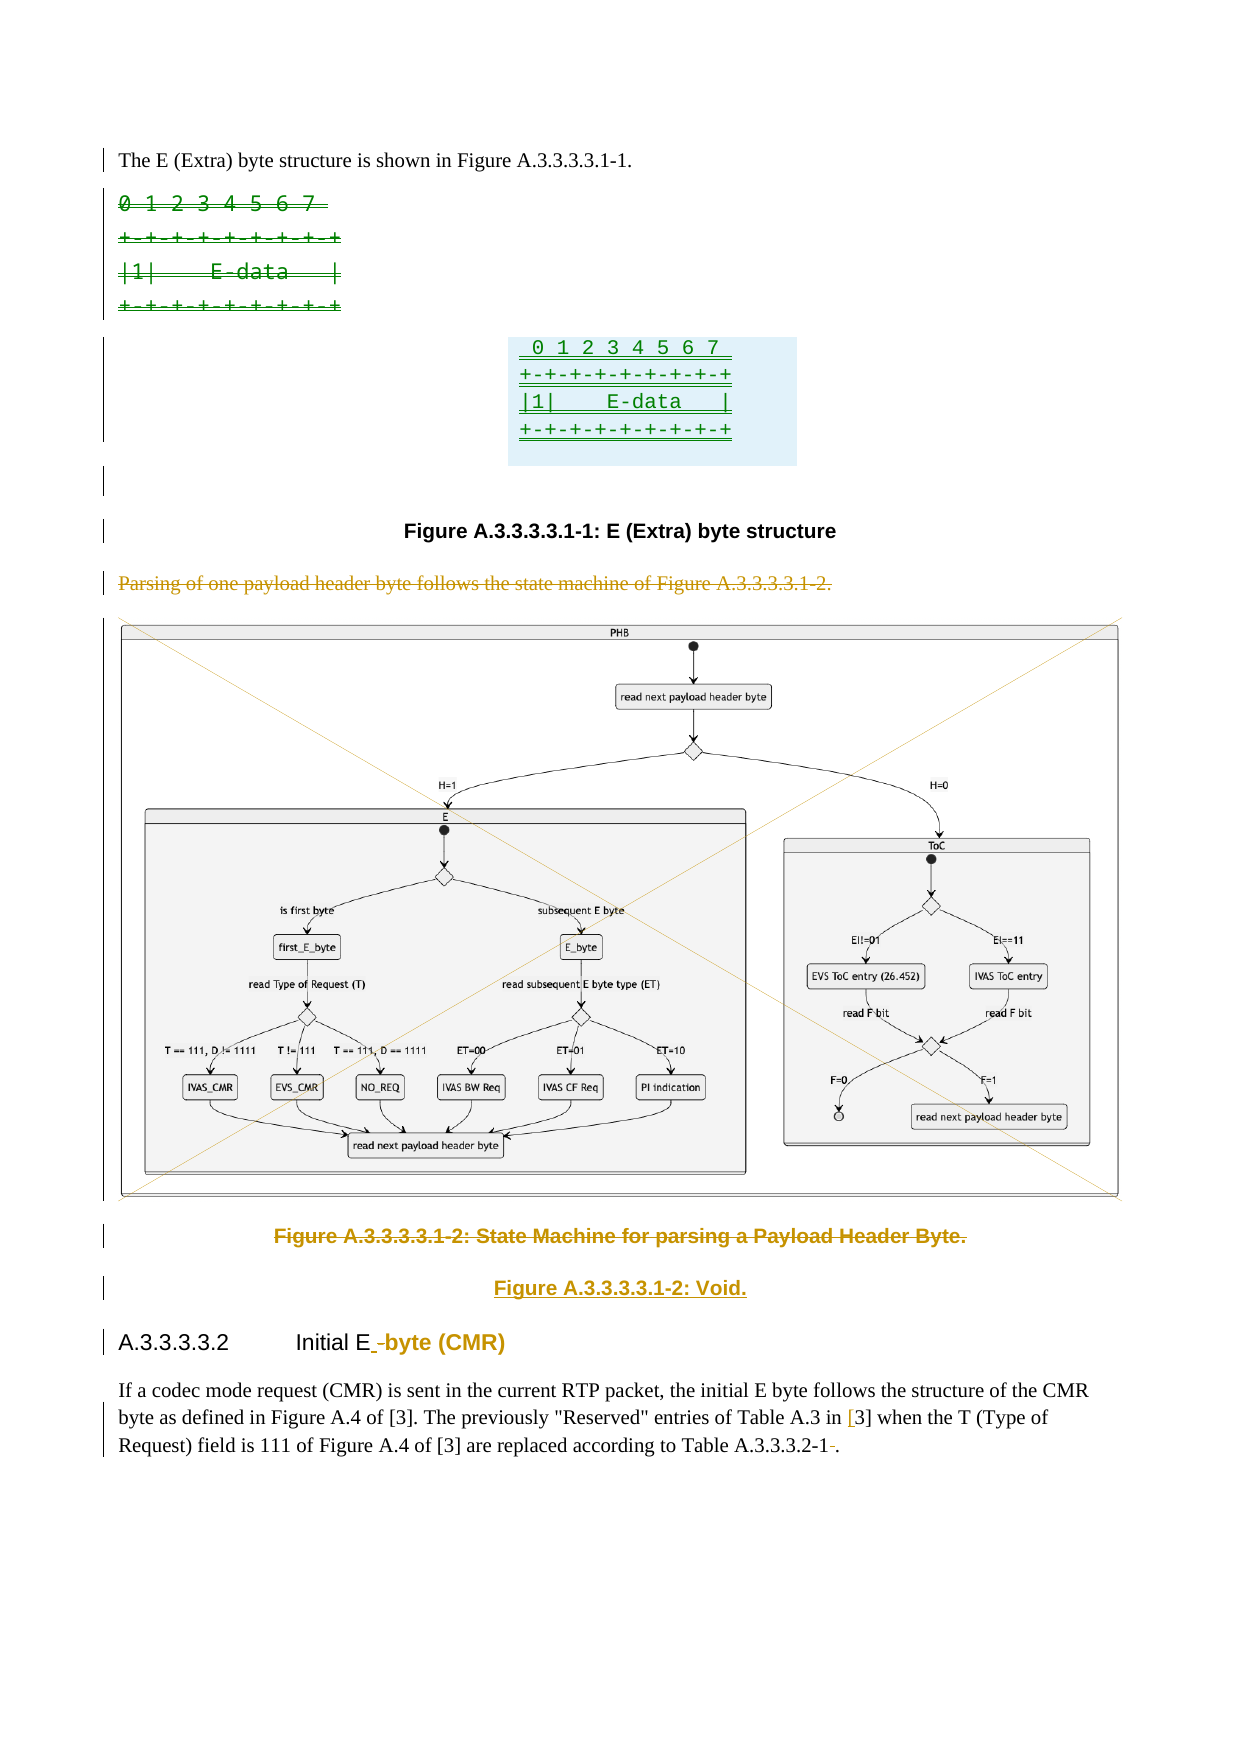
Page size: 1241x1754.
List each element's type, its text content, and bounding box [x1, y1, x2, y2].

text If a codec mode request (CMR) is sent in the current RTP packet, the initial E byte follows the structure of the CMR byte as defined in Figure A.4 of [3]. The previously "Reserved" entries of Table A.3 in 3] when the T (Type of Request) field is 111 of Figure A.4 of [3] are replaced according to Table A.3.3.3.2-1. [118, 1377, 1122, 1457]
picture [622, 618, 1123, 1200]
picture [120, 617, 1121, 908]
picture [118, 619, 618, 1200]
picture [119, 911, 1121, 1202]
text The E (Extra) byte structure is shown in Figure A.3.3.3.3.1-1. [118, 148, 1122, 172]
subtitle A.3.3.3.3.2 Initial Ebyte (CMR) [118, 1328, 1122, 1355]
text Figure A.3.3.3.3.1-1: E (Extra) byte structure [118, 519, 1122, 543]
